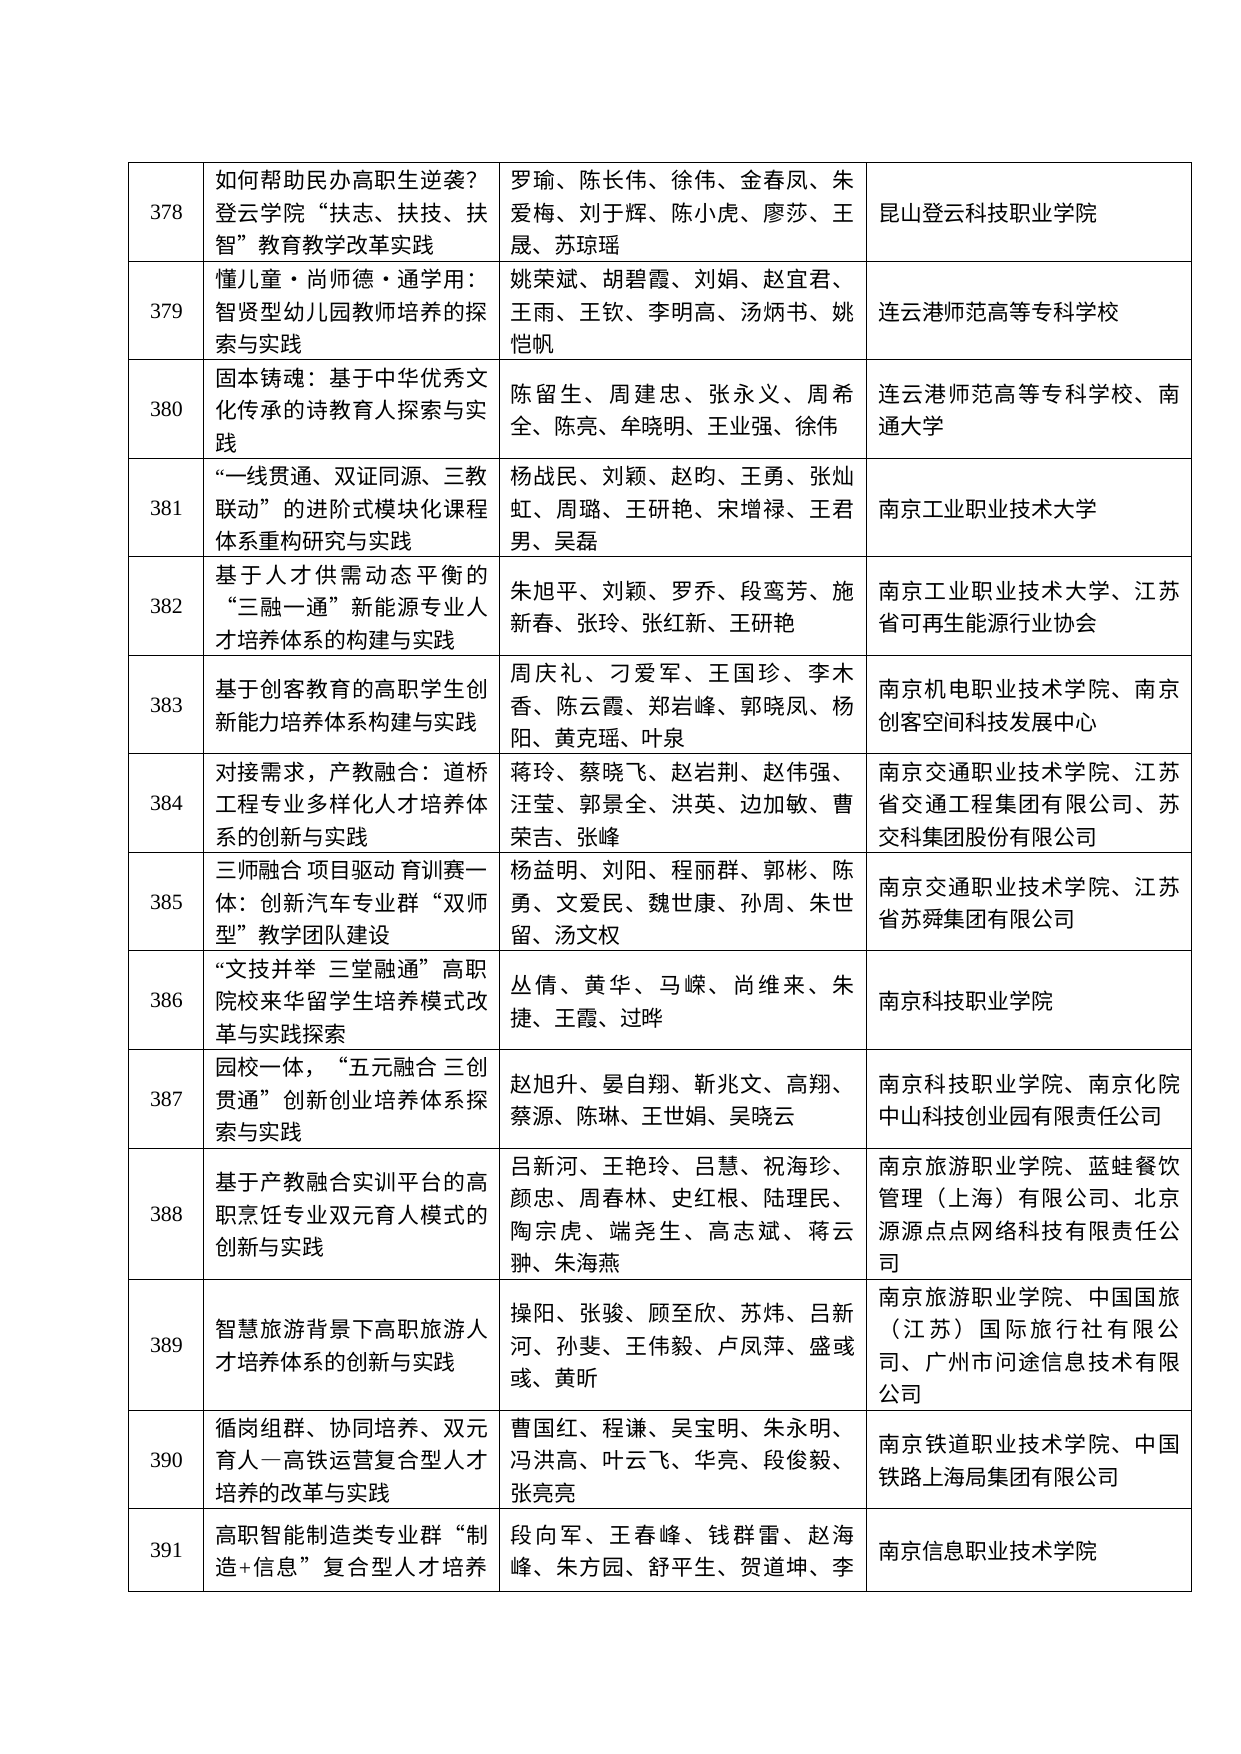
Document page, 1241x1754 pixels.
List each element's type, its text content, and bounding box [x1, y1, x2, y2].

table_cell 基于创客教育的高职学生创新能力培养体系构建与实践 [204, 656, 499, 753]
table_cell 罗瑜、陈长伟、徐伟、金春凤、朱爱梅、刘于辉、陈小虎、廖莎、王晟、苏琼瑶 [500, 163, 866, 261]
table_cell 385 [129, 853, 203, 950]
table_cell 杨战民、刘颖、赵昀、王勇、张灿虹、周璐、王研艳、宋增禄、王君男、吴磊 [500, 459, 866, 556]
table_cell 姚荣斌、胡碧霞、刘娟、赵宜君、王雨、王钦、李明高、汤炳书、姚恺帆 [500, 262, 866, 359]
table_cell 吕新河、王艳玲、吕慧、祝海珍、颜忠、周春林、史红根、陆理民、陶宗虎、端尧生、高志斌、蒋云翀、朱海燕 [500, 1149, 866, 1278]
table_cell 381 [129, 459, 203, 556]
table_cell 383 [129, 656, 203, 753]
table_cell 连云港师范高等专科学校、南通大学 [867, 360, 1191, 458]
table_cell 382 [129, 557, 203, 655]
table_cell 387 [129, 1050, 203, 1147]
table_cell 南京机电职业技术学院、南京创客空间科技发展中心 [867, 656, 1191, 753]
table_cell 388 [129, 1149, 203, 1278]
table_cell 三师融合 项目驱动 育训赛一体：创新汽车专业群“双师型”教学团队建设 [204, 853, 499, 950]
table_cell 南京信息职业技术学院 [867, 1509, 1191, 1591]
table_cell 386 [129, 951, 203, 1049]
table_cell 380 [129, 360, 203, 458]
table_cell “一线贯通、双证同源、三教联动”的进阶式模块化课程体系重构研究与实践 [204, 459, 499, 556]
table_cell 390 [129, 1411, 203, 1508]
table_cell 391 [129, 1509, 203, 1591]
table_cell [500, 1509, 866, 1591]
table_cell 操阳、张骏、顾至欣、苏炜、吕新河、孙斐、王伟毅、卢凤萍、盛彧彧、黄昕 [500, 1280, 866, 1409]
table_cell 曹国红、程谦、吴宝明、朱永明、冯洪高、叶云飞、华亮、段俊毅、张亮亮 [500, 1411, 866, 1508]
table_cell 南京旅游职业学院、中国国旅（江苏）国际旅行社有限公司、广州市问途信息技术有限公司 [867, 1280, 1191, 1409]
table_cell 如何帮助民办高职生逆袭？登云学院“扶志、扶技、扶智”教育教学改革实践 [204, 163, 499, 261]
table_cell 连云港师范高等专科学校 [867, 262, 1191, 359]
table_cell 389 [129, 1280, 203, 1409]
table_cell 基于人才供需动态平衡的“三融一通”新能源专业人才培养体系的构建与实践 [204, 557, 499, 655]
table_cell 昆山登云科技职业学院 [867, 163, 1191, 261]
table_cell 陈留生、周建忠、张永义、周希全、陈亮、牟晓明、王业强、徐伟 [500, 360, 866, 458]
table_cell 南京科技职业学院 [867, 951, 1191, 1049]
table_cell 固本铸魂：基于中华优秀文化传承的诗教育人探索与实践 [204, 360, 499, 458]
table_cell 朱旭平、刘颖、罗乔、段鸾芳、施新春、张玲、张红新、王研艳 [500, 557, 866, 655]
table_cell “文技并举 三堂融通”高职院校来华留学生培养模式改革与实践探索 [204, 951, 499, 1049]
table_cell 南京旅游职业学院、蓝蛙餐饮管理（上海）有限公司、北京源源点点网络科技有限责任公司 [867, 1149, 1191, 1278]
table_cell 杨益明、刘阳、程丽群、郭彬、陈勇、文爱民、魏世康、孙周、朱世留、汤文权 [500, 853, 866, 950]
table_cell 南京科技职业学院、南京化院中山科技创业园有限责任公司 [867, 1050, 1191, 1147]
table_cell 赵旭升、晏自翔、靳兆文、高翔、蔡源、陈琳、王世娟、吴晓云 [500, 1050, 866, 1147]
table_cell 对接需求，产教融合：道桥工程专业多样化人才培养体系的创新与实践 [204, 754, 499, 852]
table_cell 基于产教融合实训平台的高职烹饪专业双元育人模式的创新与实践 [204, 1149, 499, 1278]
table_cell 南京铁道职业技术学院、中国铁路上海局集团有限公司 [867, 1411, 1191, 1508]
table_cell 懂儿童•尚师德•通学用：智贤型幼儿园教师培养的探索与实践 [204, 262, 499, 359]
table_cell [204, 1509, 499, 1591]
table_cell 378 [129, 163, 203, 261]
table_cell 379 [129, 262, 203, 359]
table_cell 园校一体，“五元融合 三创贯通”创新创业培养体系探索与实践 [204, 1050, 499, 1147]
table_cell 南京交通职业技术学院、江苏省苏舜集团有限公司 [867, 853, 1191, 950]
table_cell 南京工业职业技术大学 [867, 459, 1191, 556]
table_cell 南京工业职业技术大学、江苏省可再生能源行业协会 [867, 557, 1191, 655]
table_cell 南京交通职业技术学院、江苏省交通工程集团有限公司、苏交科集团股份有限公司 [867, 754, 1191, 852]
table_cell 丛倩、黄华、马嵘、尚维来、朱捷、王霞、过晔 [500, 951, 866, 1049]
table_cell 智慧旅游背景下高职旅游人才培养体系的创新与实践 [204, 1280, 499, 1409]
table_cell 循岗组群、协同培养、双元育人—高铁运营复合型人才培养的改革与实践 [204, 1411, 499, 1508]
table_cell 周庆礼、刁爱军、王国珍、李木香、陈云霞、郑岩峰、郭晓凤、杨阳、黄克瑶、叶泉 [500, 656, 866, 753]
table_cell 蒋玲、蔡晓飞、赵岩荆、赵伟强、汪莹、郭景全、洪英、边加敏、曹荣吉、张峰 [500, 754, 866, 852]
table_cell 384 [129, 754, 203, 852]
